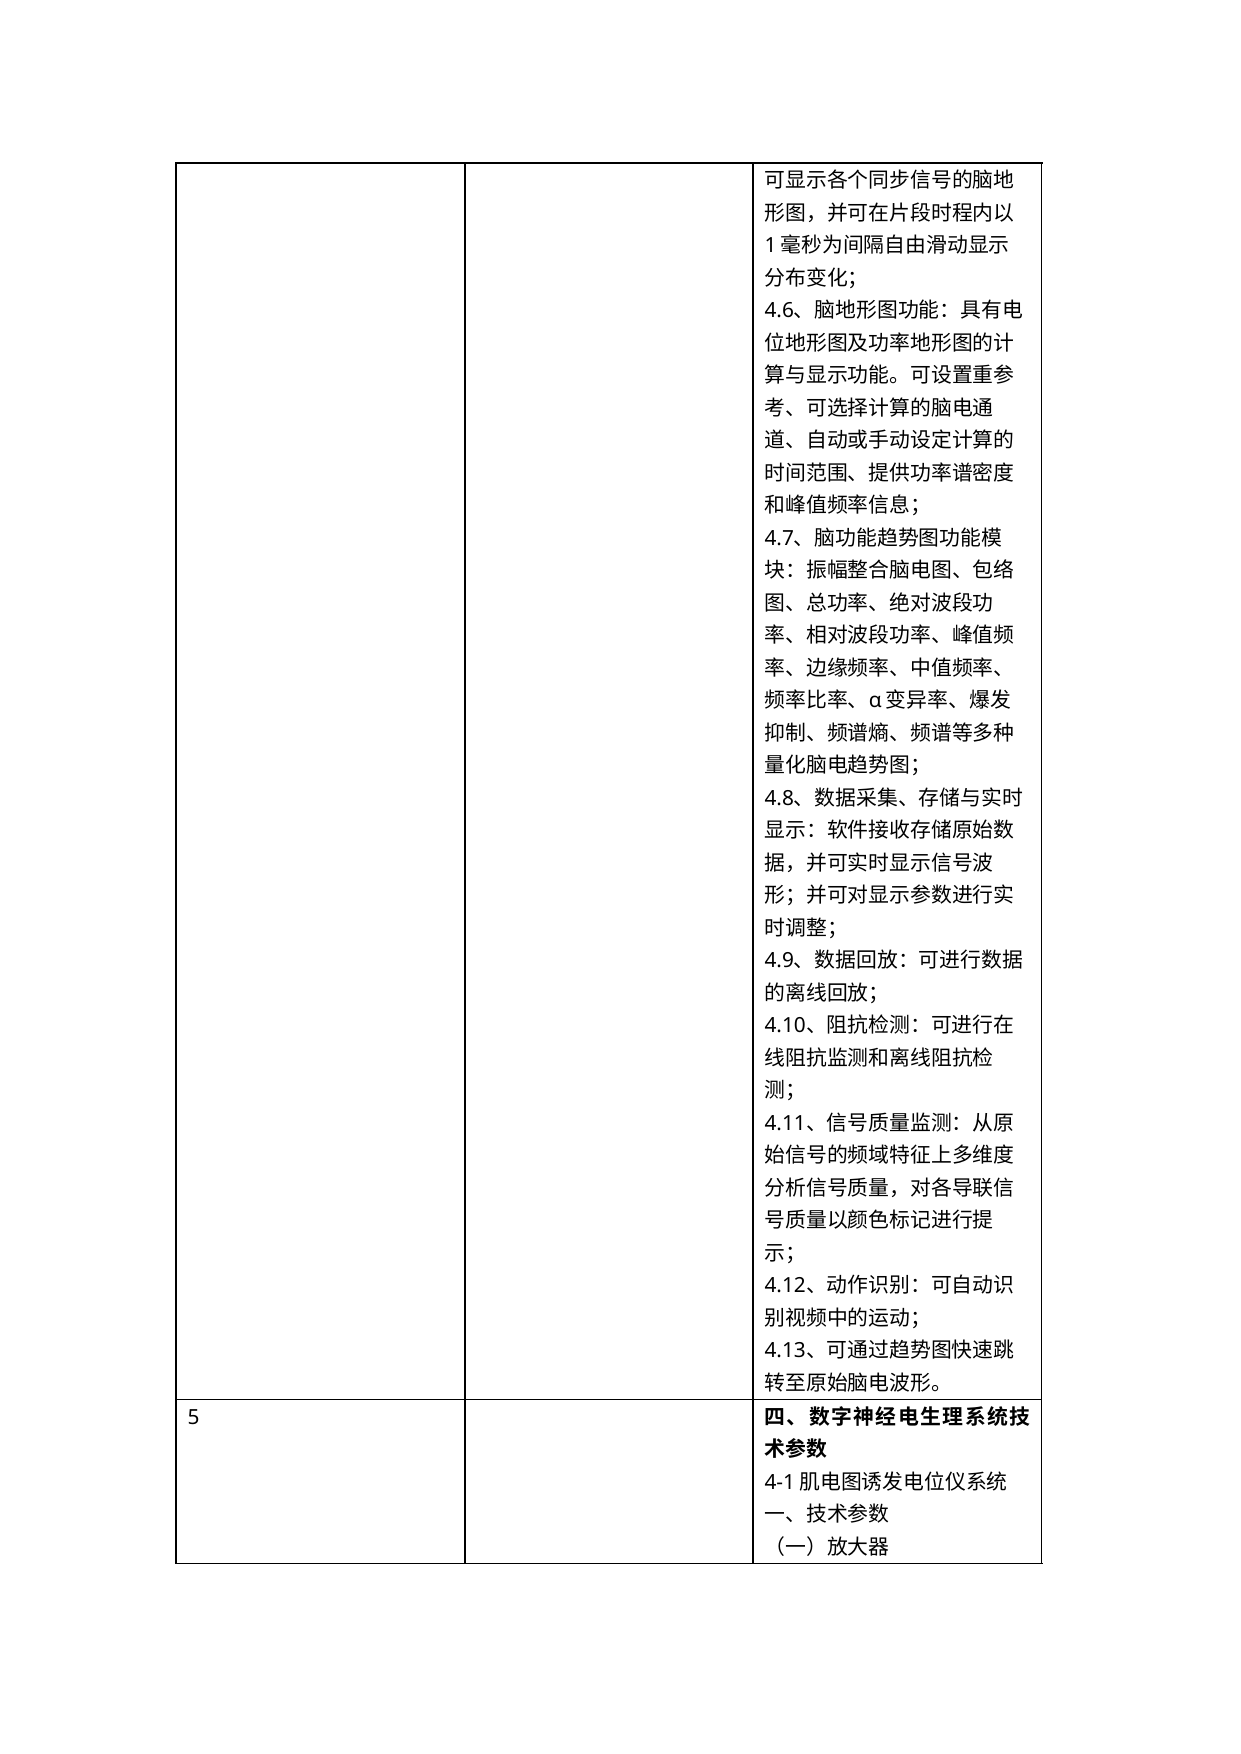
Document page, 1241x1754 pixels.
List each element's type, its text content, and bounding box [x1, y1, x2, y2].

table_cell 5 [177, 1400, 464, 1563]
table_cell [466, 1400, 752, 1563]
table_cell 4 [177, 164, 464, 1398]
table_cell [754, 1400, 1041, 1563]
table_cell [466, 164, 752, 1398]
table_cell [754, 164, 1041, 1398]
